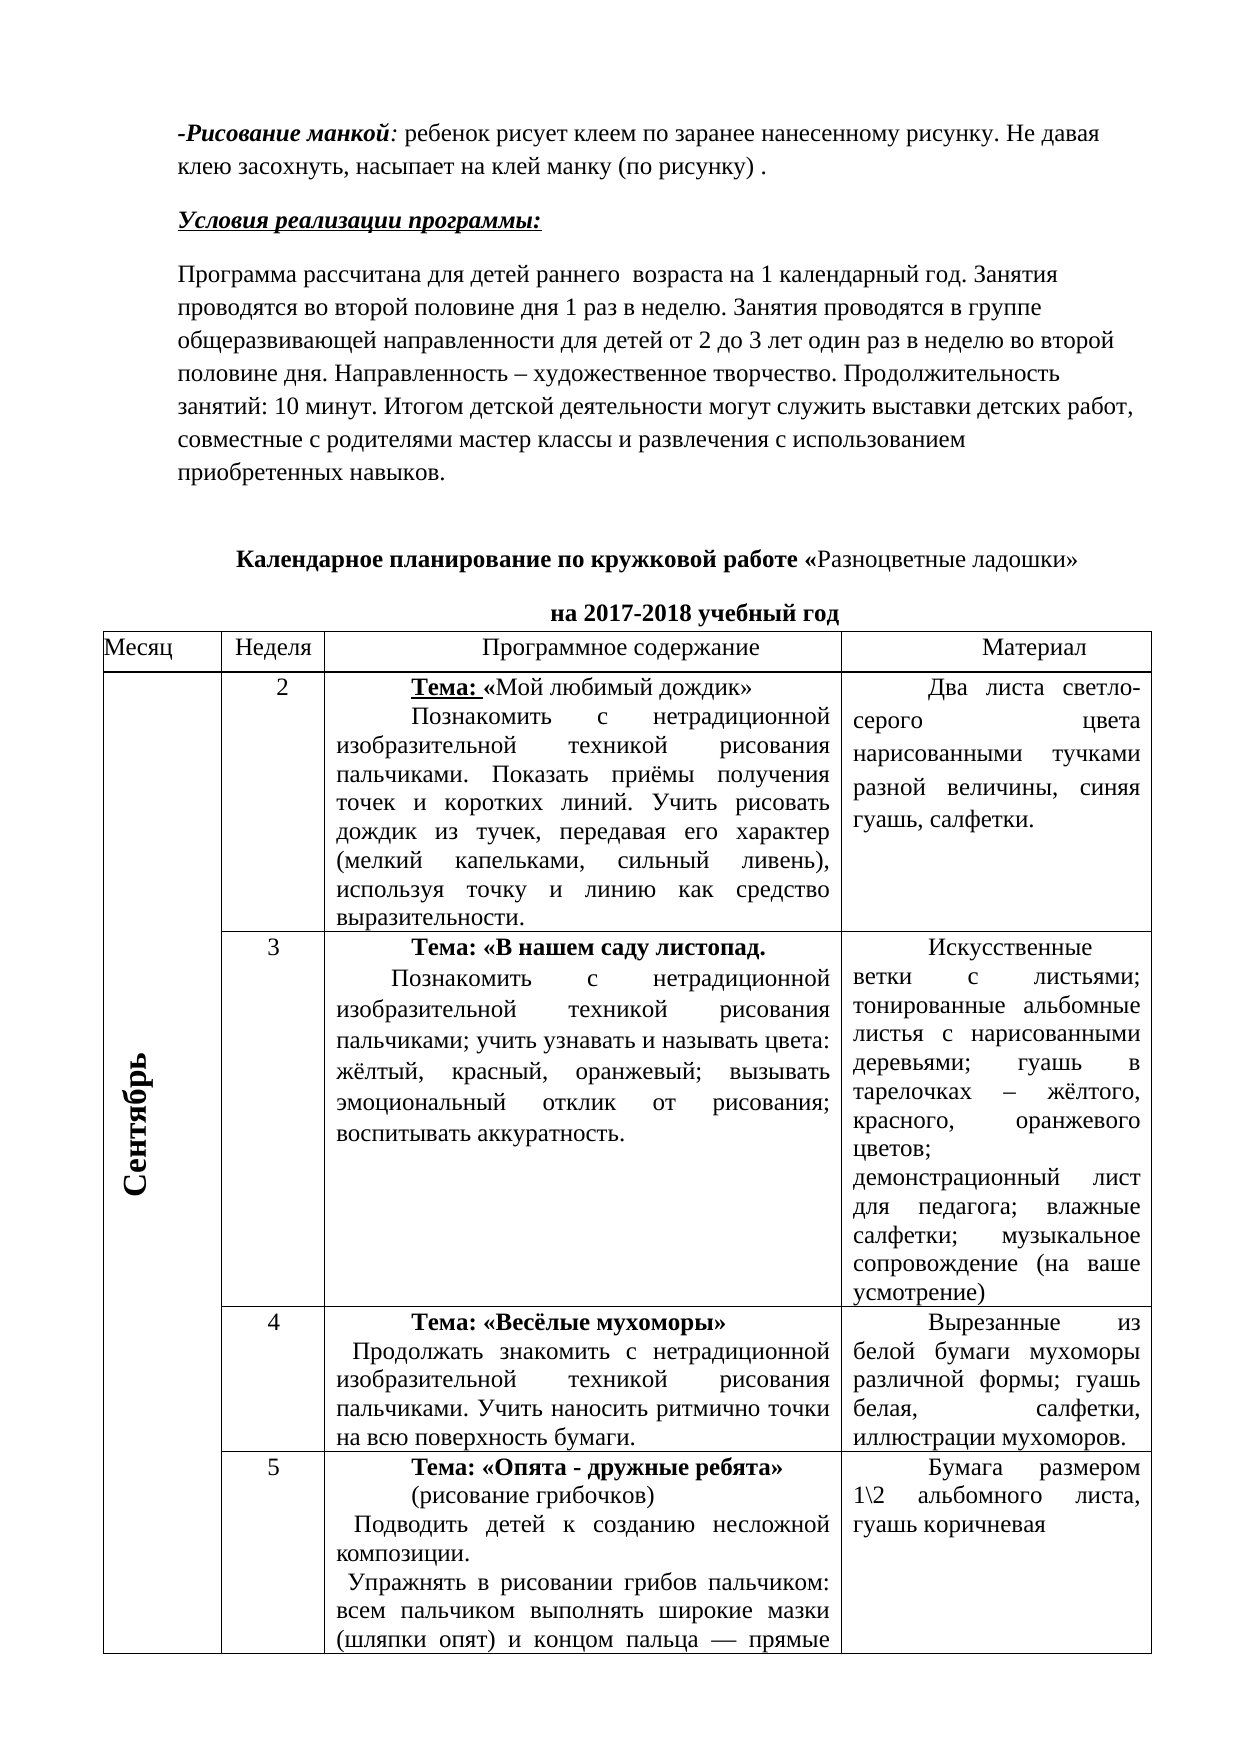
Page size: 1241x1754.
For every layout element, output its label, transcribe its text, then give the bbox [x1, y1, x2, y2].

table_cell Вырезанные из белой бумаги мухоморы различной формы; гуашь белая, салфетки, иллюстрации мухоморов. [842, 1307, 1151, 1451]
table_cell Сентябрь [104, 673, 221, 1653]
table_cell Два листа светло-серого цвета нарисованными тучками разной величины, синяя гуашь, салфетки. [842, 673, 1151, 931]
table_cell Тема: «В нашем саду листопад. Познакомить с нетрадиционной изобразительной техникой рисования пальчиками; учить узнавать и называть цвета: жёлтый, красный, оранжевый; вызывать эмоциональный отклик от рисования; воспитывать аккуратность. [325, 932, 841, 1306]
text Программа рассчитана для детей раннего возраста на 1 календарный год. Занятия проводятся во второй половине дня 1 раз в неделю. Занятия проводятся в группе общеразвивающей направленности для детей от 2 до 3 лет один раз в неделю во второй половине дня. Направленность – художественное творчество. Продолжительность занятий: 10 минут. Итогом детской деятельности могут служить выставки детских работ, совместные с родителями мастер классы и развлечения с использованием приобретенных навыков. [177, 259, 1137, 486]
text на 2017-2018 учебный год [177, 598, 1137, 626]
table_cell 5 [222, 1452, 324, 1653]
table_header Материал [842, 632, 1151, 671]
table_header Месяц [104, 632, 221, 671]
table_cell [842, 1452, 1151, 1653]
text -Рисование манкой: ребенок рисует клеем по заранее нанесенному рисунку. Не давая клею засохнуть, насыпает на клей манку (по рисунку) . [177, 118, 1137, 180]
table_cell Искусственные ветки с листьями; тонированные альбомные листья с нарисованными деревьями; гуашь в тарелочках – жёлтого, красного, оранжевого цветов; демонстрационный лист для педагога; влажные салфетки; музыкальное сопровождение (на ваше усмотрение) [842, 932, 1151, 1306]
text Условия реализации программы: [177, 205, 1137, 234]
table_header Программное содержание [325, 632, 841, 671]
table_cell Тема: «Весёлые мухоморы» Продолжать знакомить с нетрадиционной изобразительной техникой рисования пальчиками. Учить наносить ритмично точки на всю поверхность бумаги. [325, 1307, 841, 1451]
table_cell 4 [222, 1307, 324, 1451]
table_cell 3 [222, 932, 324, 1306]
table_cell 2 [222, 673, 324, 931]
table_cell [325, 1452, 841, 1653]
table_header Неделя [222, 632, 324, 671]
table_cell Тема: «Мой любимый дождик» Познакомить с нетрадиционной изобразительной техникой рисования пальчиками. Показать приёмы получения точек и коротких линий. Учить рисовать дождик из тучек, передавая его характер (мелкий капельками, сильный ливень), используя точку и линию как средство выразительности. [325, 673, 841, 931]
text Календарное планирование по кружковой работе «Разноцветные ладошки» [177, 544, 1137, 573]
